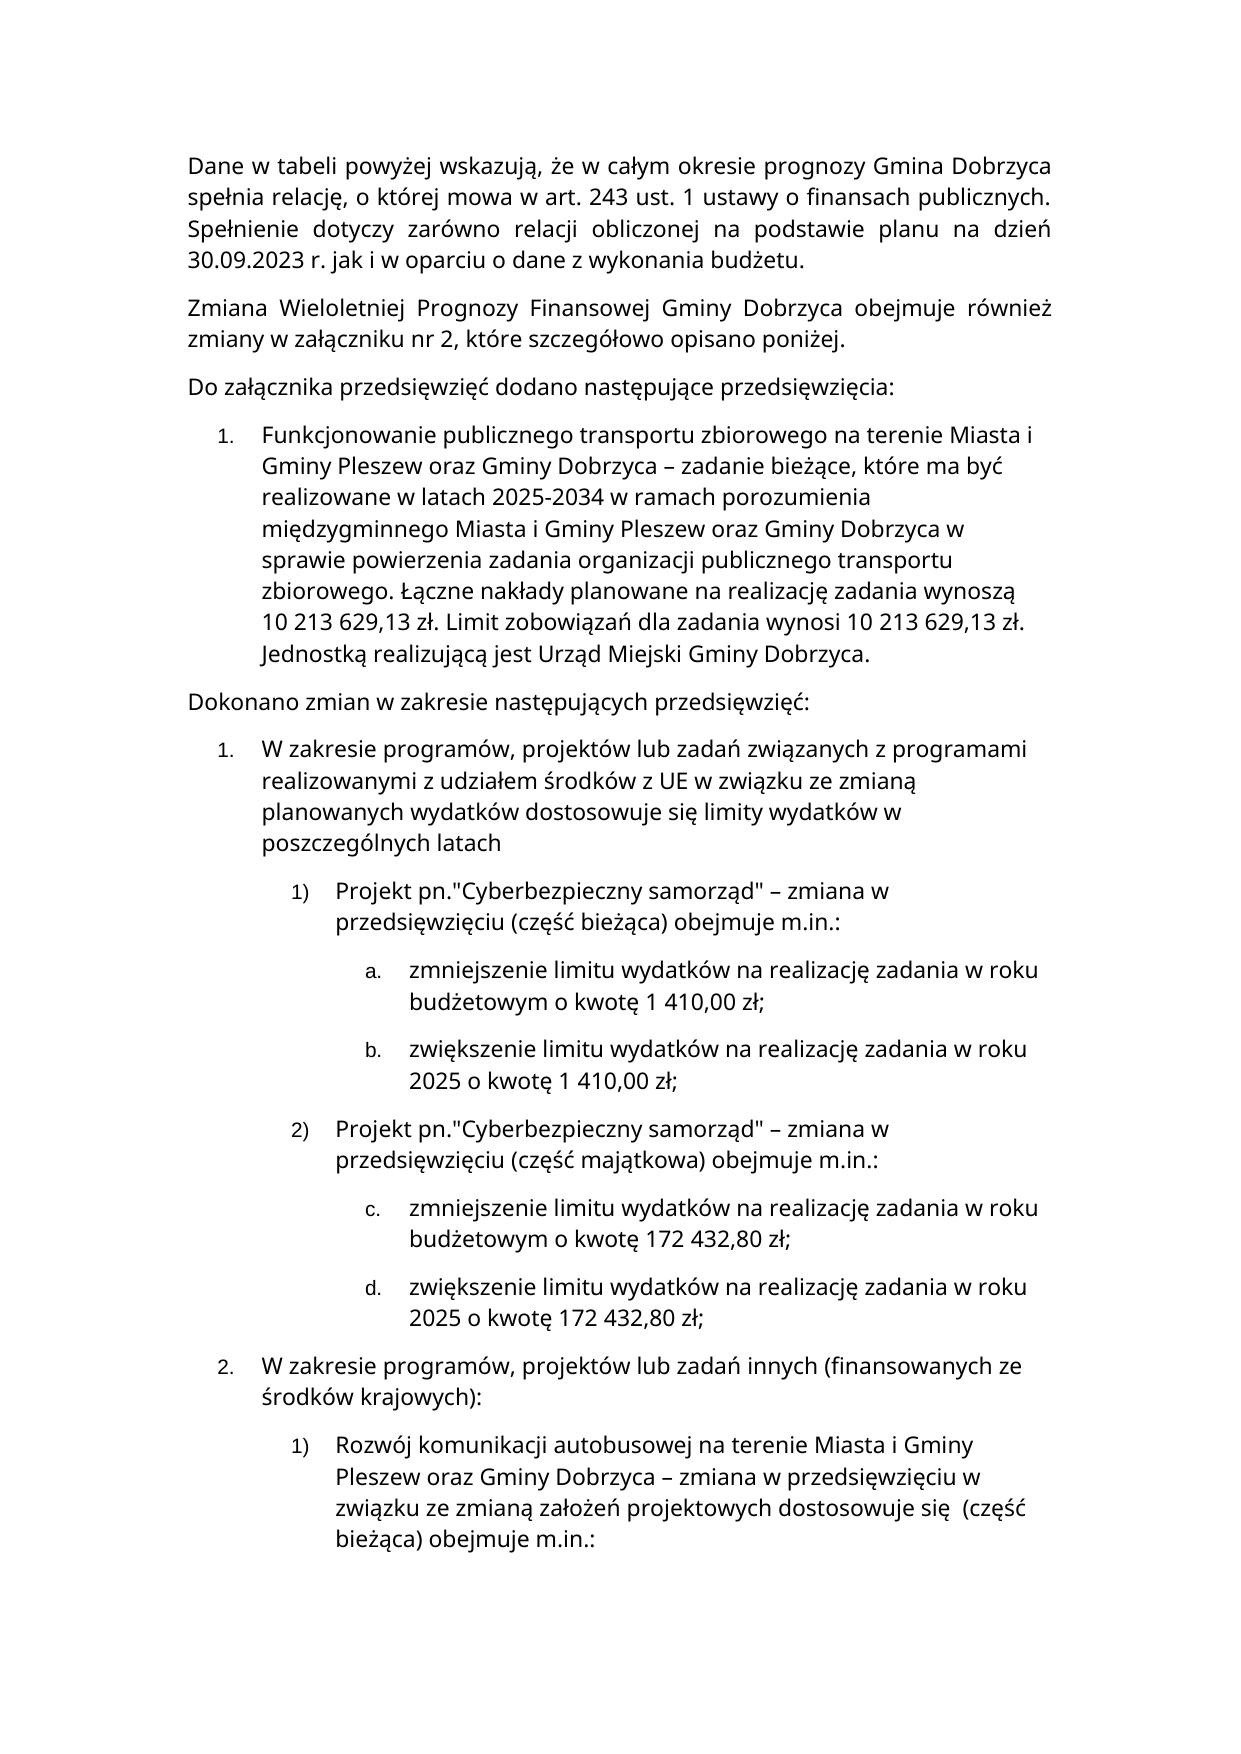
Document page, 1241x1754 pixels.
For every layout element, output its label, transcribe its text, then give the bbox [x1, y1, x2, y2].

list Projekt pn."Cyberbezpieczny samorząd" – zmiana w przedsięwzięciu (część bieżąca) obejmuje m.in.: [291, 875, 1053, 937]
list zmniejszenie limitu wydatków na realizację zadania w roku budżetowym o kwotę 172 432,80 zł; [365, 1192, 1053, 1254]
list W zakresie programów, projektów lub zadań innych (finansowanych ze środków krajowych): [217, 1350, 1053, 1412]
text Zmiana Wieloletniej Prognozy Finansowej Gminy Dobrzyca obejmuje również zmiany w załączniku nr 2, które szczegółowo opisano poniżej. [187, 292, 1053, 354]
list zwiększenie limitu wydatków na realizację zadania w roku 2025 o kwotę 1 410,00 zł; [365, 1033, 1053, 1096]
list zwiększenie limitu wydatków na realizację zadania w roku 2025 o kwotę 172 432,80 zł; [365, 1271, 1053, 1333]
list Rozwój komunikacji autobusowej na terenie Miasta i Gminy Pleszew oraz Gminy Dobrzyca – zmiana w przedsięwzięciu w związku ze zmianą założeń projektowych dostosowuje się (część bieżąca) obejmuje m.in.: [291, 1429, 1053, 1554]
list zmniejszenie limitu wydatków na realizację zadania w roku budżetowym o kwotę 1 410,00 zł; [365, 954, 1053, 1017]
list Projekt pn."Cyberbezpieczny samorząd" – zmiana w przedsięwzięciu (część majątkowa) obejmuje m.in.: [291, 1112, 1053, 1175]
text Do załącznika przedsięwzięć dodano następujące przedsięwzięcia: [187, 371, 1053, 402]
list Funkcjonowanie publicznego transportu zbiorowego na terenie Miasta i Gminy Pleszew oraz Gminy Dobrzyca – zadanie bieżące, które ma być realizowane w latach 2025-2034 w ramach porozumienia międzygminnego Miasta i Gminy Pleszew oraz Gminy Dobrzyca w sprawie powierzenia zadania organizacji publicznego transportu zbiorowego. Łączne nakłady planowane na realizację zadania wynoszą 10 213 629,13 zł. Limit zobowiązań dla zadania wynosi 10 213 629,13 zł. Jednostką realizującą jest Urząd Miejski Gminy Dobrzyca. [217, 419, 1053, 669]
text Dokonano zmian w zakresie następujących przedsięwzięć: [187, 685, 1053, 717]
text Dane w tabeli powyżej wskazują, że w całym okresie prognozy Gmina Dobrzyca spełnia relację, o której mowa w art. 243 ust. 1 ustawy o finansach publicznych. Spełnienie dotyczy zarówno relacji obliczonej na podstawie planu na dzień 30.09.2023 r. jak i w oparciu o dane z wykonania budżetu. [187, 150, 1053, 275]
list W zakresie programów, projektów lub zadań związanych z programami realizowanymi z udziałem środków z UE w związku ze zmianą planowanych wydatków dostosowuje się limity wydatków w poszczególnych latach [217, 733, 1053, 858]
